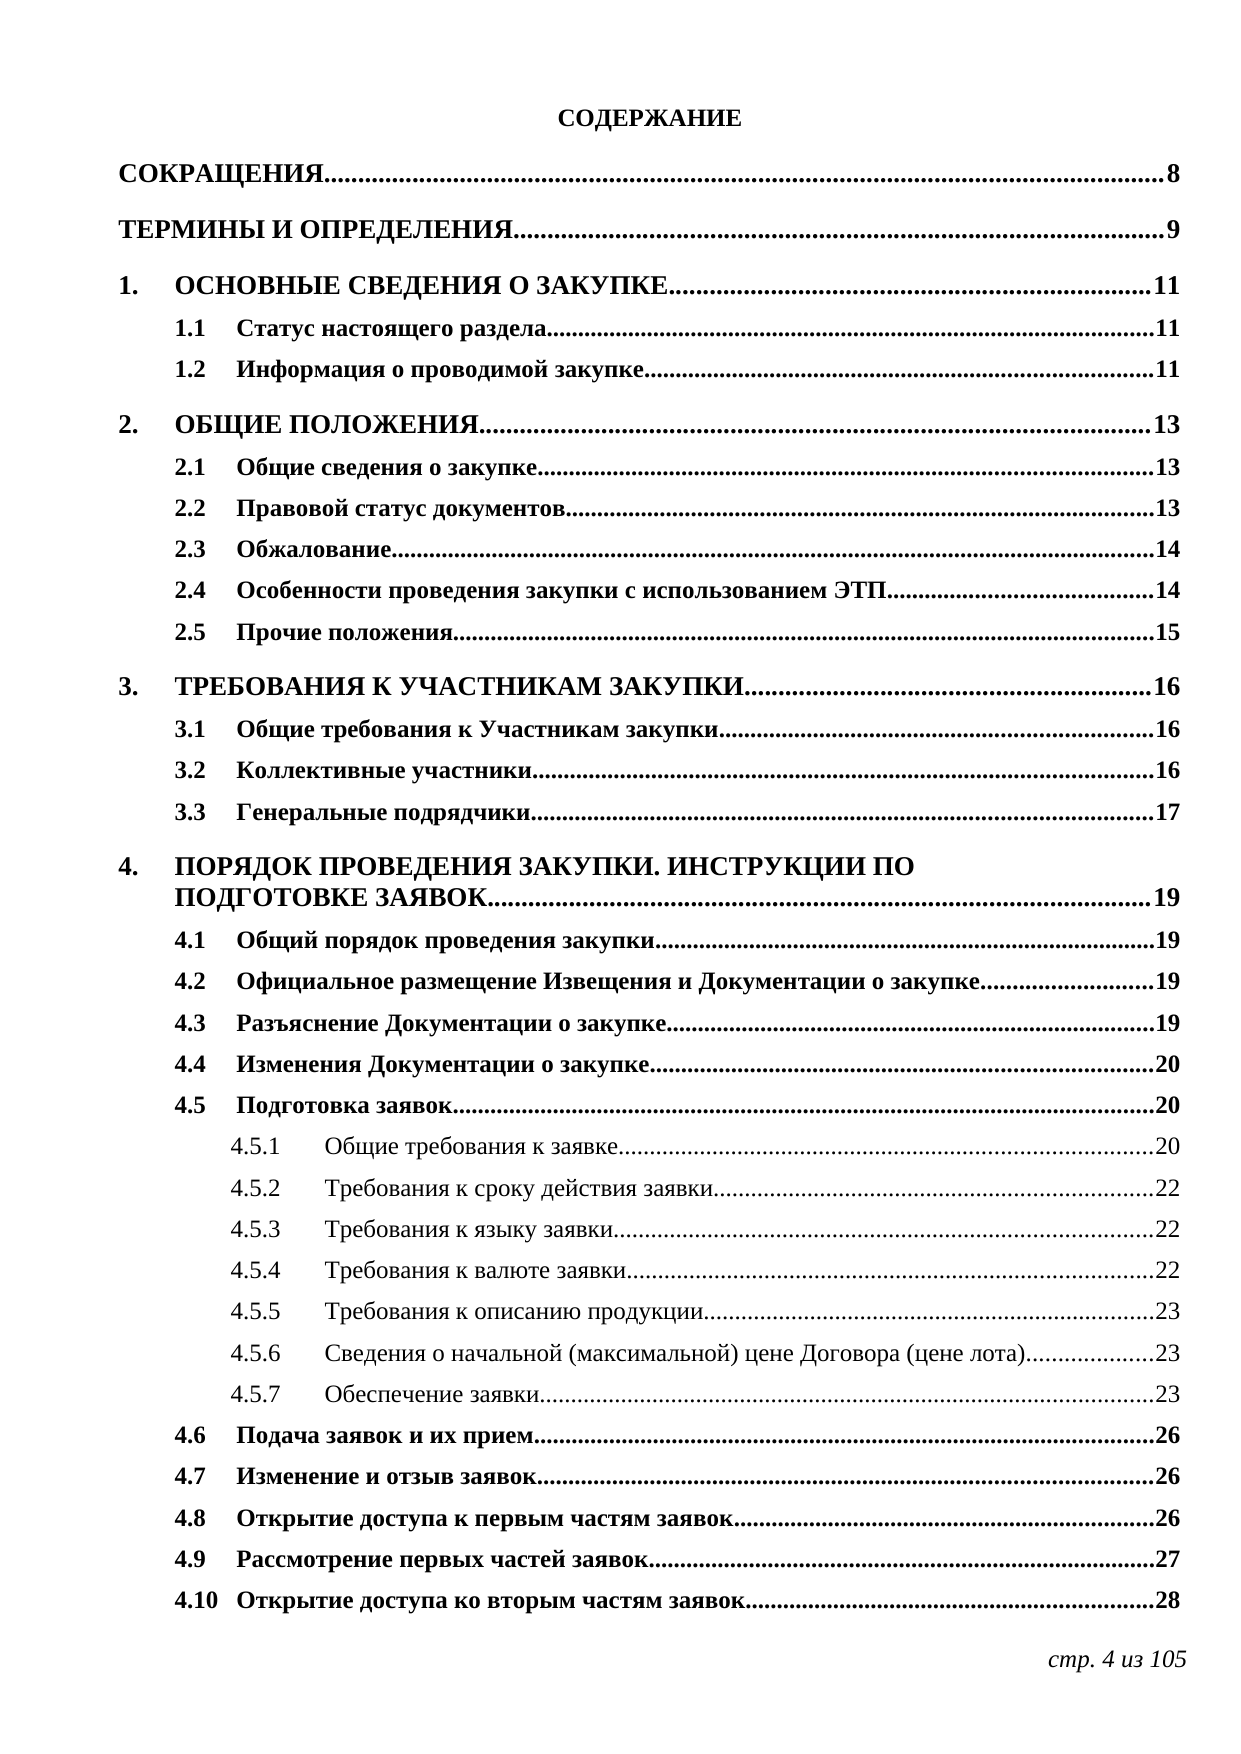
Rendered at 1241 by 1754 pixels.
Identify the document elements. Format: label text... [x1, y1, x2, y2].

text 4.5.4 Требования к валюте заявки 22 [230, 1255, 1063, 1284]
text 2.4 Особенности проведения закупки с использованием ЭТП 14 [174, 576, 1093, 604]
text 2.3 Обжалование 14 [174, 534, 1093, 563]
text 4.5.3 Требования к языку заявки 22 [230, 1214, 1063, 1243]
text 4.10 Открытие доступа ко вторым частям заявок 28 [174, 1585, 1093, 1614]
text 2.5 Прочие положения 15 [174, 617, 1093, 646]
text 4.5.6 Сведения о начальной (максимальной) цене Договора (цене лота) 23 [230, 1338, 1063, 1366]
text 2.2 Правовой статус документов 13 [174, 493, 1093, 522]
text 4. ПОРЯДОК ПРОВЕДЕНИЯ ЗАКУПКИ. ИНСТРУКЦИИ ПО ПОДГОТОВКЕ ЗАЯВОК 19 [118, 850, 1063, 913]
text 1.2 Информация о проводимой закупке 11 [174, 354, 1093, 383]
text 3.3 Генеральные подрядчики 17 [174, 797, 1093, 825]
text 4.5 Подготовка заявок 20 [174, 1090, 1093, 1119]
text 4.7 Изменение и отзыв заявок 26 [174, 1461, 1093, 1490]
text 4.5.5 Требования к описанию продукции 23 [230, 1296, 1063, 1325]
text 3.2 Коллективные участники 16 [174, 755, 1093, 784]
text 4.5.2 Требования к сроку действия заявки 22 [230, 1173, 1063, 1201]
text СОКРАЩЕНИЯ 8 [118, 157, 1063, 188]
text 4.4 Изменения Документации о закупке 20 [174, 1049, 1093, 1078]
text 4.6 Подача заявок и их прием 26 [174, 1420, 1093, 1449]
text 4.9 Рассмотрение первых частей заявок 27 [174, 1544, 1093, 1573]
text 4.2 Официальное размещение Извещения и Документации о закупке 19 [174, 966, 1093, 995]
text 2. ОБЩИЕ ПОЛОЖЕНИЯ 13 [118, 408, 1063, 439]
text 1. ОСНОВНЫЕ СВЕДЕНИЯ О ЗАКУПКЕ 11 [118, 269, 1063, 301]
text 4.5.1 Общие требования к заявке 20 [230, 1131, 1063, 1160]
text ТЕРМИНЫ И ОПРЕДЕЛЕНИЯ 9 [118, 213, 1063, 244]
text 4.8 Открытие доступа к первым частям заявок 26 [174, 1503, 1093, 1531]
text 3.1 Общие требования к Участникам закупки 16 [174, 714, 1093, 743]
text 2.1 Общие сведения о закупке 13 [174, 452, 1093, 481]
text СОДЕРЖАНИЕ [118, 103, 1181, 132]
text 4.5.7 Обеспечение заявки 23 [230, 1379, 1063, 1408]
text 4.1 Общий порядок проведения закупки 19 [174, 925, 1093, 954]
text 3. ТРЕБОВАНИЯ К УЧАСТНИКАМ ЗАКУПКИ 16 [118, 671, 1063, 702]
text 4.3 Разъяснение Документации о закупке 19 [174, 1008, 1093, 1036]
text 1.1 Статус настоящего раздела 11 [174, 313, 1093, 342]
